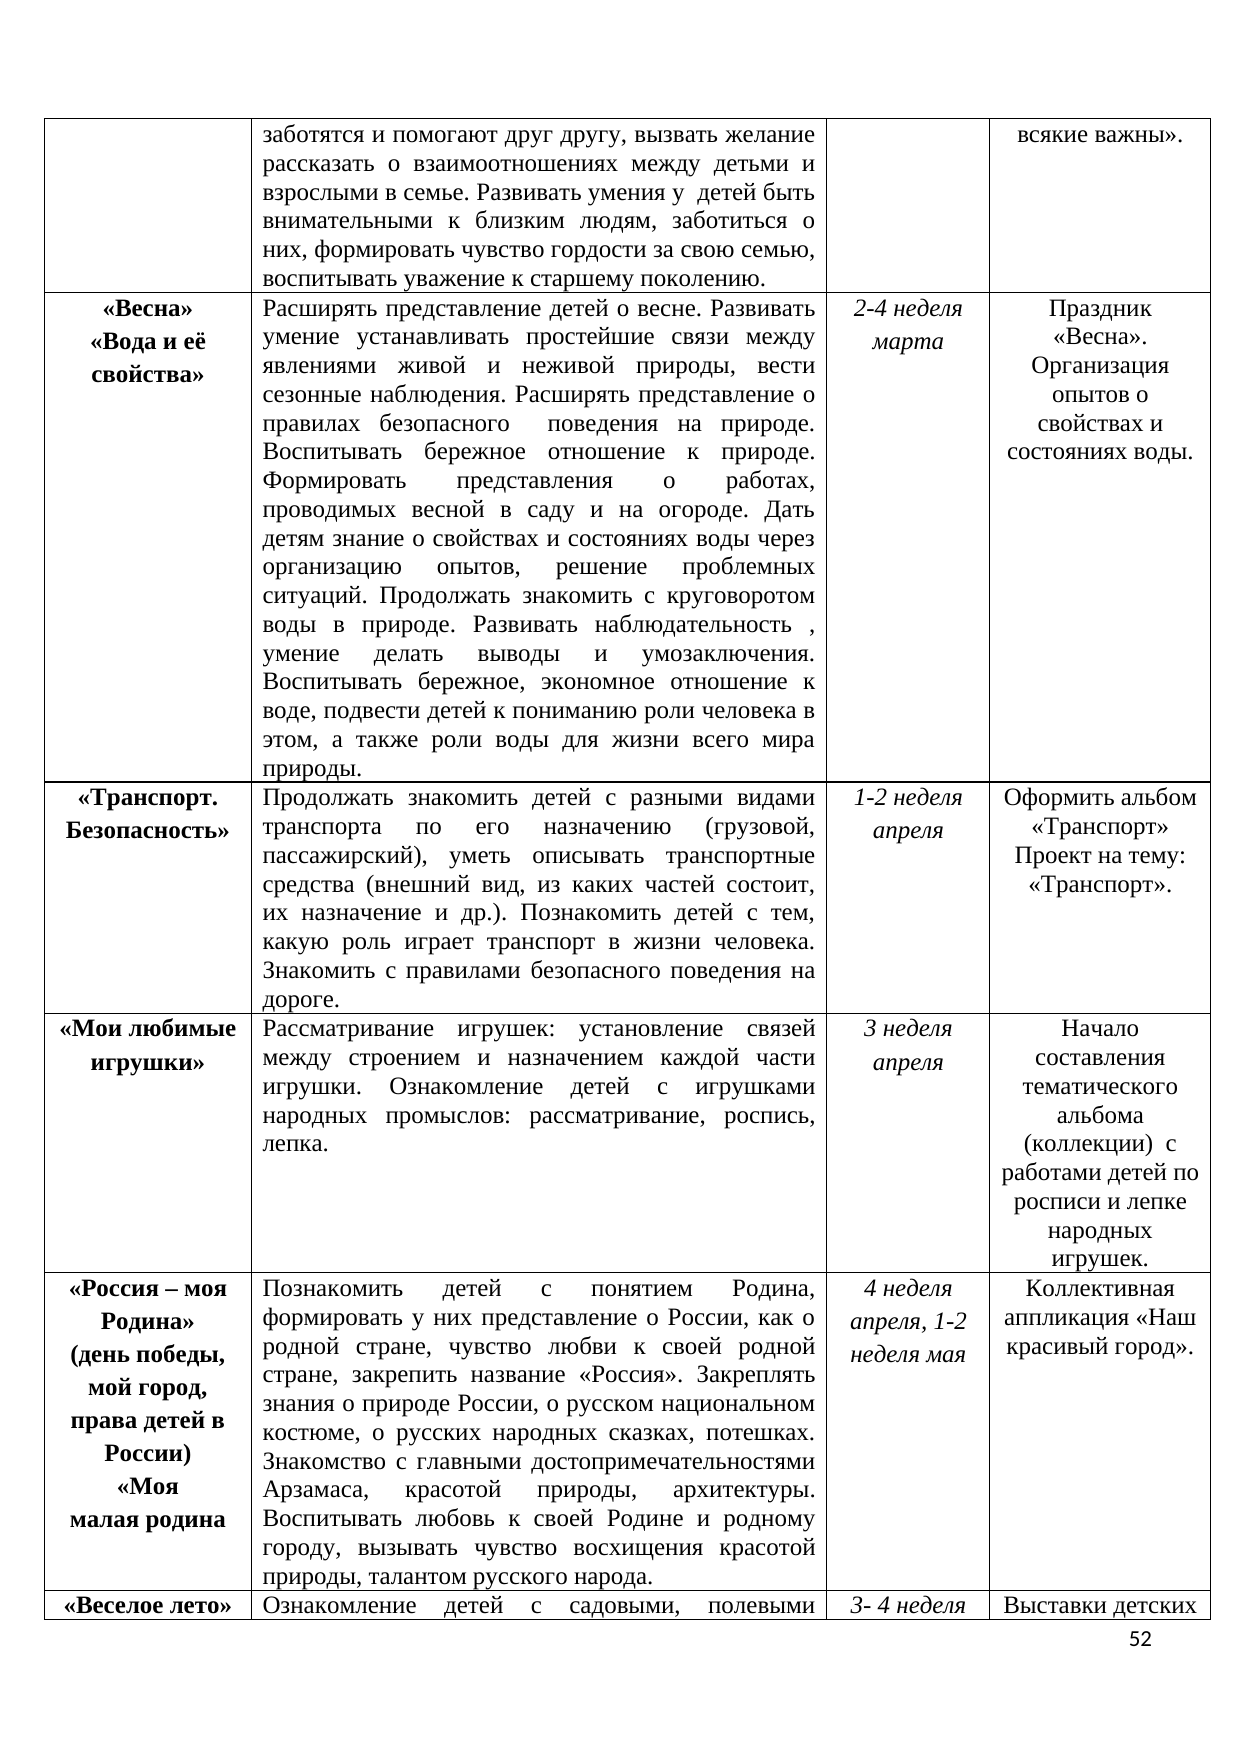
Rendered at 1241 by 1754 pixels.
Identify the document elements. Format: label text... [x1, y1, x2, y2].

table_cell Оформить альбом «Транспорт» Проект на тему: «Транспорт». [990, 783, 1210, 1012]
table_cell Коллективная аппликация «Наш красивый город». [990, 1273, 1210, 1589]
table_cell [827, 119, 989, 292]
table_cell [990, 119, 1210, 292]
table_cell Начало составления тематического альбома (коллекции) с работами детей по росписи и лепке народных игрушек. [990, 1014, 1210, 1272]
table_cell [45, 119, 251, 292]
table_cell Праздник «Весна». Организация опытов о свойствах и состояниях воды. [990, 293, 1210, 781]
table_cell «Мои любимые игрушки» [45, 1014, 251, 1272]
table_cell «Веселое лето» [45, 1591, 251, 1619]
table_cell «Весна» «Вода и её свойства» [45, 293, 251, 781]
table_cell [990, 1591, 1210, 1619]
table_cell 1-2 неделя апреля [827, 783, 989, 1012]
table_cell Рассматривание игрушек: установление связей между строением и назначением каждой части игрушки. Ознакомление детей с игрушками народных промыслов: рассматривание, роспись, лепка. [252, 1014, 826, 1272]
table_cell 3 неделя апреля [827, 1014, 989, 1272]
table_cell 3- 4 неделя мая [827, 1591, 989, 1619]
table_cell 4 неделя апреля, 1-2 неделя мая [827, 1273, 989, 1589]
table_cell Познакомить детей с понятием Родина, формировать у них представление о России, как о родной стране, чувство любви к своей родной стране, закрепить название «Россия». Закреплять знания о природе России, о русском национальном костюме, о русских народных сказках, потешках. Знакомство с главными достопримечательностями Арзамаса, красотой природы, архитектуры. Воспитывать любовь к своей Родине и родному городу, вызывать чувство восхищения красотой природы, талантом русского народа. [252, 1273, 826, 1589]
table_cell 2-4 неделя марта [827, 293, 989, 781]
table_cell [252, 119, 826, 292]
table_cell Продолжать знакомить детей с разными видами транспорта по его назначению (грузовой, пассажирский), уметь описывать транспортные средства (внешний вид, из каких частей состоит, их назначение и др.). Познакомить детей с тем, какую роль играет транспорт в жизни человека. Знакомить с правилами безопасного поведения на дороге. [252, 783, 826, 1012]
table_cell «Россия – моя Родина» (день победы, мой город, права детей в России) «Моя малая родина [45, 1273, 251, 1589]
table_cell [252, 1591, 826, 1619]
table_cell Расширять представление детей о весне. Развивать умение устанавливать простейшие связи между явлениями живой и неживой природы, вести сезонные наблюдения. Расширять представление о правилах безопасного поведения на природе. Воспитывать бережное отношение к природе. Формировать представления о работах, проводимых весной в саду и на огороде. Дать детям знание о свойствах и состояниях воды через организацию опытов, решение проблемных ситуаций. Продолжать знакомить с круговоротом воды в природе. Развивать наблюдательность , умение делать выводы и умозаключения. Воспитывать бережное, экономное отношение к воде, подвести детей к пониманию роли человека в этом, а также роли воды для жизни всего мира природы. [252, 293, 826, 781]
table_cell «Транспорт. Безопасность» [45, 783, 251, 1012]
